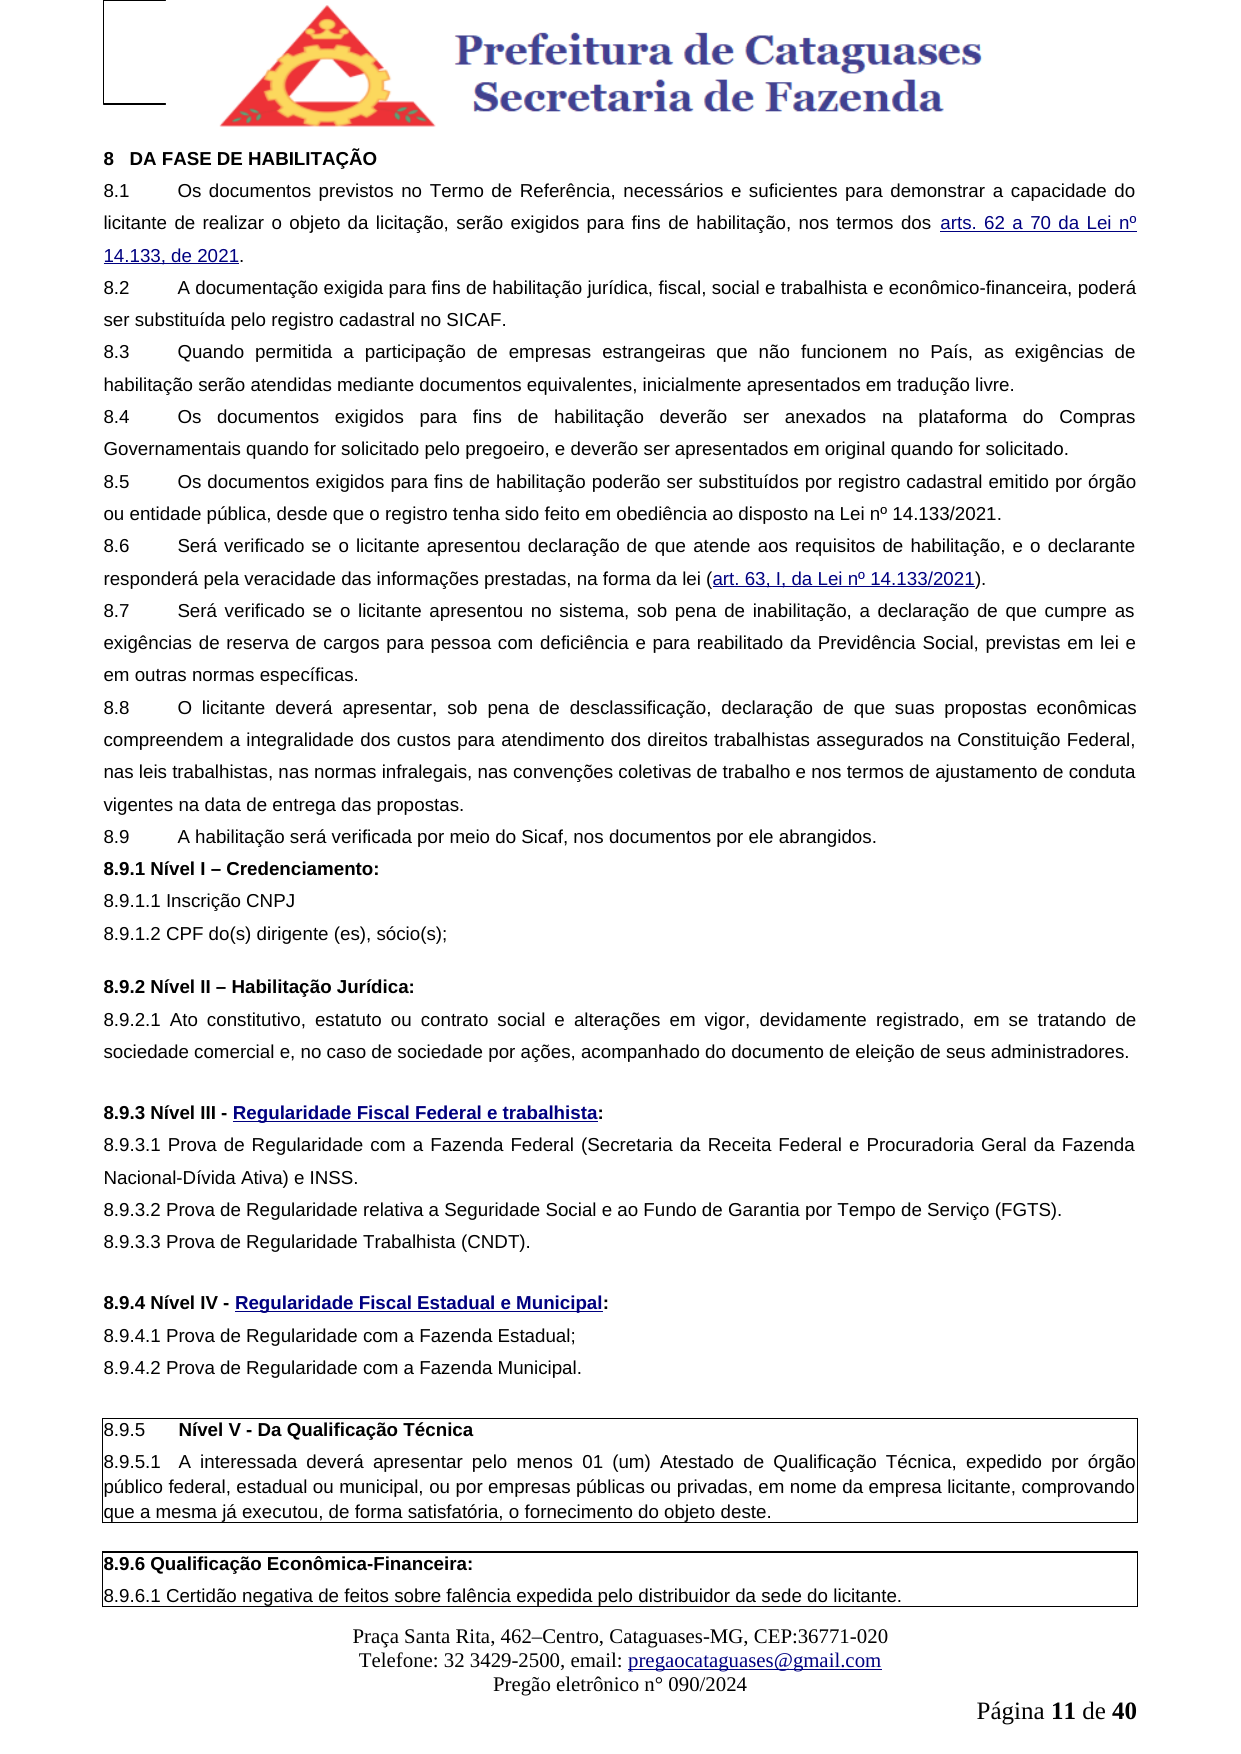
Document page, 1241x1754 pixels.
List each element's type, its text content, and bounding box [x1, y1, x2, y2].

picture [165, 0, 1075, 148]
list Será verificado se o licitante apresentou declaração de que atende aos requisitos de habilitação, e o declarante responderá pela veracidade das informações prestadas, na forma da lei (art. 63, I, da Lei nº 14.133/2021). [103, 535, 1137, 589]
text 8.9.3.1 Prova de Regularidade com a Fazenda Federal (Secretaria da Receita Federal e Procuradoria Geral da Fazenda Nacional-Dívida Ativa) e INSS. [103, 1134, 1137, 1188]
text 8.9.2 Nível II – Habilitação Jurídica: [103, 976, 1137, 998]
text 8.9.3 Nível III - Regularidade Fiscal Federal e trabalhista: [103, 1102, 1137, 1123]
text 8.9.3.2 Prova de Regularidade relativa a Seguridade Social e ao Fundo de Garantia por Tempo de Serviço (FGTS). [103, 1199, 1137, 1220]
text 8.9.2.1 Ato constitutivo, estatuto ou contrato social e alterações em vigor, devidamente registrado, em se tratando de sociedade comercial e, no caso de sociedade por ações, acompanhado do documento de eleição de seus administradores. [103, 1009, 1137, 1062]
text 8.9.1.1 Inscrição CNPJ [103, 890, 1137, 912]
list 8 DA FASE DE HABILITAÇÃO [103, 147, 1137, 169]
list Será verificado se o licitante apresentou no sistema, sob pena de inabilitação, a declaração de que cumpre as exigências de reserva de cargos para pessoa com deficiência e para reabilitado da Previdência Social, previstas em lei e em outras normas específicas. [103, 599, 1137, 686]
list O licitante deverá apresentar, sob pena de desclassificação, declaração de que suas propostas econômicas compreendem a integralidade dos custos para atendimento dos direitos trabalhistas assegurados na Constituição Federal, nas leis trabalhistas, nas normas infralegais, nas convenções coletivas de trabalho e nos termos de ajustamento de conduta vigentes na data de entrega das propostas. [103, 696, 1137, 815]
text 8.9.6 Qualificação Econômica-Financeira: [103, 1553, 1137, 1574]
list Os documentos previstos no Termo de Referência, necessários e suficientes para demonstrar a capacidade do licitante de realizar o objeto da licitação, serão exigidos para fins de habilitação, nos termos dos arts. 62 a 70 da Lei nº 14.133, de 2021. [103, 180, 1137, 266]
text 8.9.6.1 Certidão negativa de feitos sobre falência expedida pelo distribuidor da sede do licitante. [103, 1584, 1137, 1606]
list A interessada deverá apresentar pelo menos 01 (um) Atestado de Qualificação Técnica, expedido por órgão público federal, estadual ou municipal, ou por empresas públicas ou privadas, em nome da empresa licitante, comprovando que a mesma já executou, de forma satisfatória, o fornecimento do objeto deste. [103, 1450, 1137, 1522]
list Os documentos exigidos para fins de habilitação poderão ser substituídos por registro cadastral emitido por órgão ou entidade pública, desde que o registro tenha sido feito em obediência ao disposto na Lei nº 14.133/2021. [103, 470, 1137, 524]
text 8.9.1.2 CPF do(s) dirigente (es), sócio(s); [103, 922, 1137, 944]
list Os documentos exigidos para fins de habilitação deverão ser anexados na plataforma do Compras Governamentais quando for solicitado pelo pregoeiro, e deverão ser apresentados em original quando for solicitado. [103, 406, 1137, 460]
list A documentação exigida para fins de habilitação jurídica, fiscal, social e trabalhista e econômico-ﬁnanceira, poderá ser substituída pelo registro cadastral no SICAF. [103, 277, 1137, 331]
list A habilitação será verificada por meio do Sicaf, nos documentos por ele abrangidos. [103, 826, 1137, 847]
text 8.9.1 Nível I – Credenciamento: [103, 858, 1137, 879]
text 8.9.4.2 Prova de Regularidade com a Fazenda Municipal. [103, 1357, 1137, 1378]
text 8.9.3.3 Prova de Regularidade Trabalhista (CNDT). [103, 1231, 1137, 1253]
list Quando permitida a participação de empresas estrangeiras que não funcionem no País, as exigências de habilitação serão atendidas mediante documentos equivalentes, inicialmente apresentados em tradução livre. [103, 341, 1137, 395]
text 8.9.4.1 Prova de Regularidade com a Fazenda Estadual; [103, 1324, 1137, 1346]
list Nível V - Da Qualificação Técnica [103, 1419, 1137, 1440]
text 8.9.4 Nível IV - Regularidade Fiscal Estadual e Municipal: [103, 1292, 1137, 1314]
